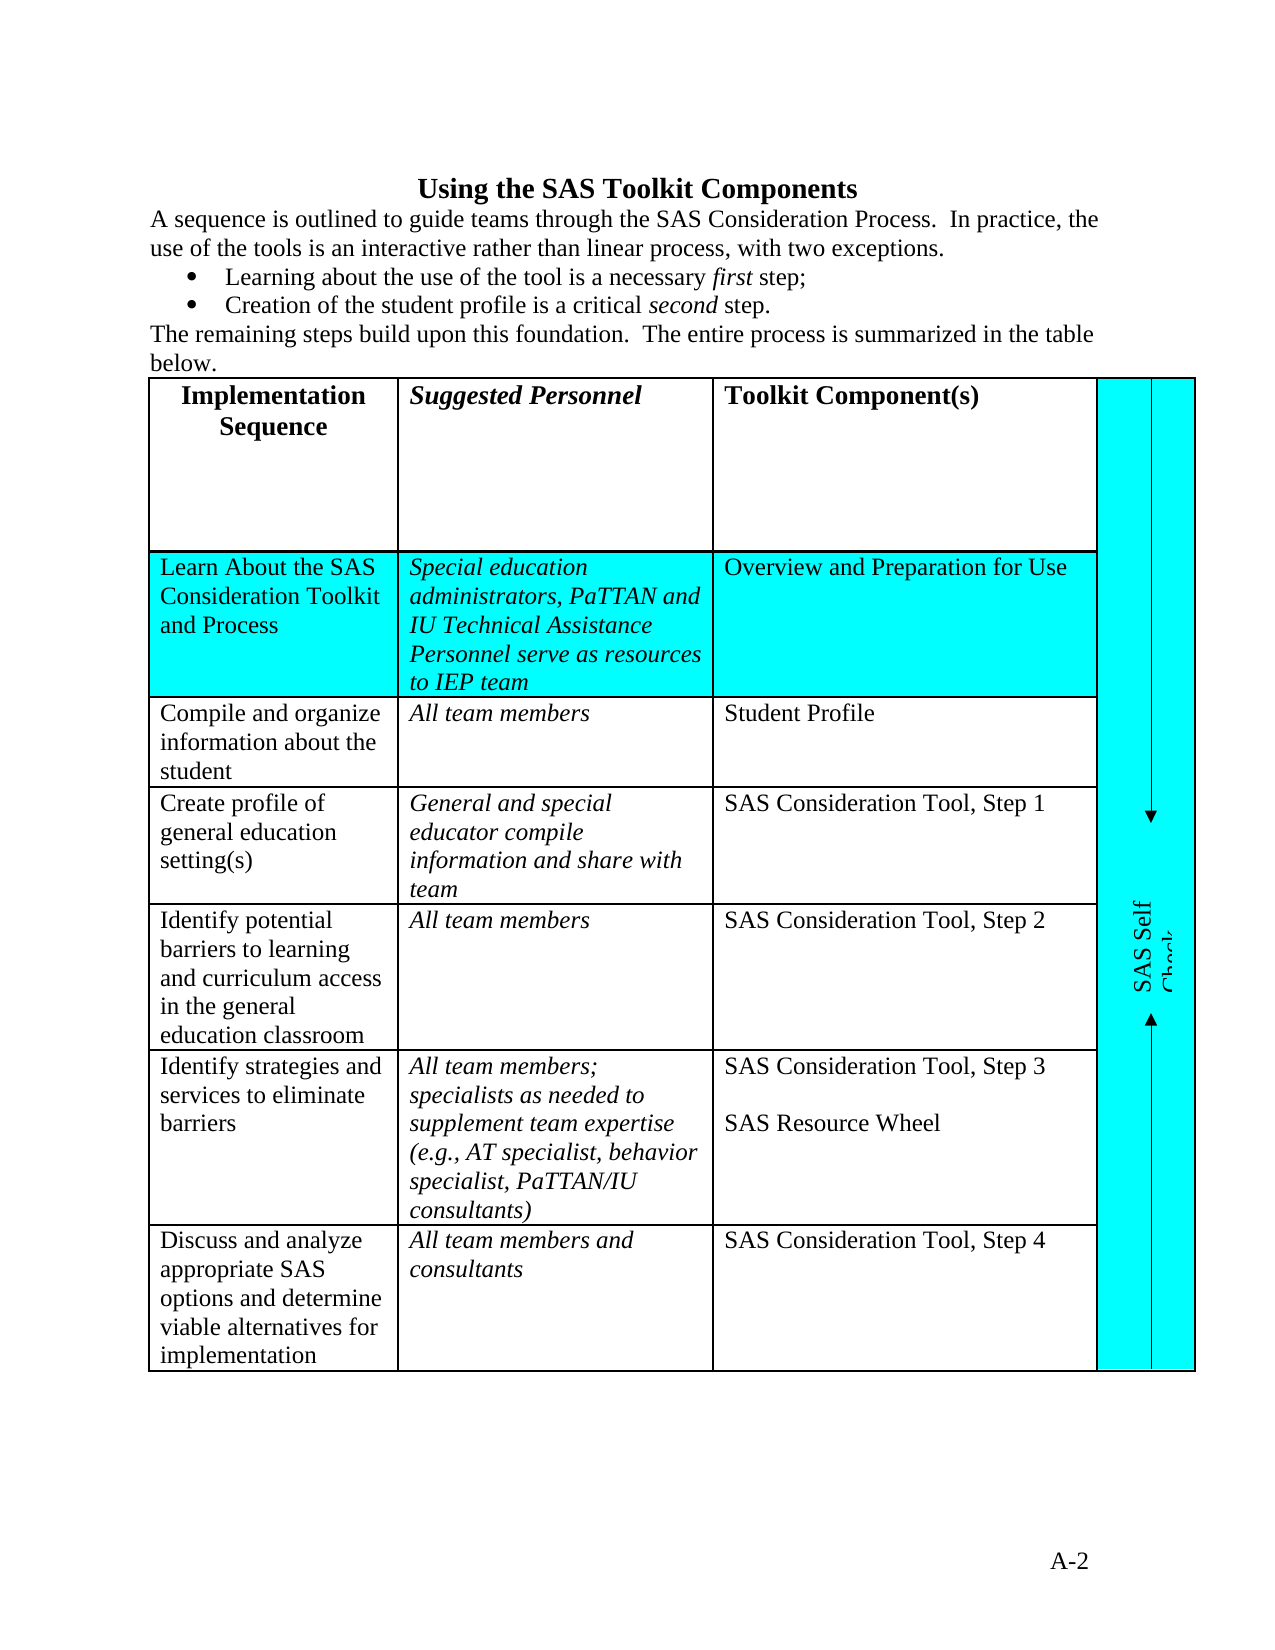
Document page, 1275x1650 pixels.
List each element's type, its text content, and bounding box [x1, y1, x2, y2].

table_cell Create profile of general education setting(s) [150, 788, 397, 903]
table_cell Identify potential barriers to learning and curriculum access in the general education classroom [150, 905, 397, 1049]
text The remaining steps build upon this foundation. The entire process is summarized in the table below. [150, 319, 1125, 377]
table_cell All team members [399, 905, 712, 1049]
text Using the SAS Toolkit Components [150, 171, 1125, 204]
table_header [1098, 379, 1194, 1369]
table_cell Special education administrators, PaTTAN and IU Technical Assistance Personnel serve as resources to IEP team [399, 553, 712, 696]
table_cell Discuss and analyze appropriate SAS options and determine viable alternatives for implementation [150, 1226, 397, 1369]
text A sequence is outlined to guide teams through the SAS Consideration Process. In practice, the use of the tools is an interactive rather than linear process, with two exceptions. [150, 204, 1125, 262]
list Learning about the use of the tool is a necessary first step; [187, 262, 1125, 291]
table_cell SAS Consideration Tool, Step 4 [714, 1226, 1096, 1369]
table_cell Identify strategies and services to eliminate barriers [150, 1051, 397, 1223]
table_cell All team members and consultants [399, 1226, 712, 1369]
list Creation of the student profile is a critical second step. [187, 291, 1125, 319]
table_cell SAS Consideration Tool, Step 1 [714, 788, 1096, 903]
table_cell All team members; specialists as needed to supplement team expertise (e.g., AT specialist, behavior specialist, PaTTAN/IU consultants) [399, 1051, 712, 1223]
table_header Toolkit Component(s) [714, 379, 1096, 550]
table_cell All team members [399, 698, 712, 786]
table_header Implementation Sequence [150, 379, 397, 550]
table_cell Overview and Preparation for Use [714, 553, 1096, 696]
table_cell SAS Consideration Tool, Step 2 [714, 905, 1096, 1049]
table_cell SAS Consideration Tool, Step 3 SAS Resource Wheel [714, 1051, 1096, 1223]
table_header Suggested Personnel [399, 379, 712, 550]
table_cell Student Profile [714, 698, 1096, 786]
table_cell Compile and organize information about the student [150, 698, 397, 786]
table_cell General and special educator compile information and share with team [399, 788, 712, 903]
table_cell Learn About the SAS Consideration Toolkit and Process [150, 553, 397, 696]
